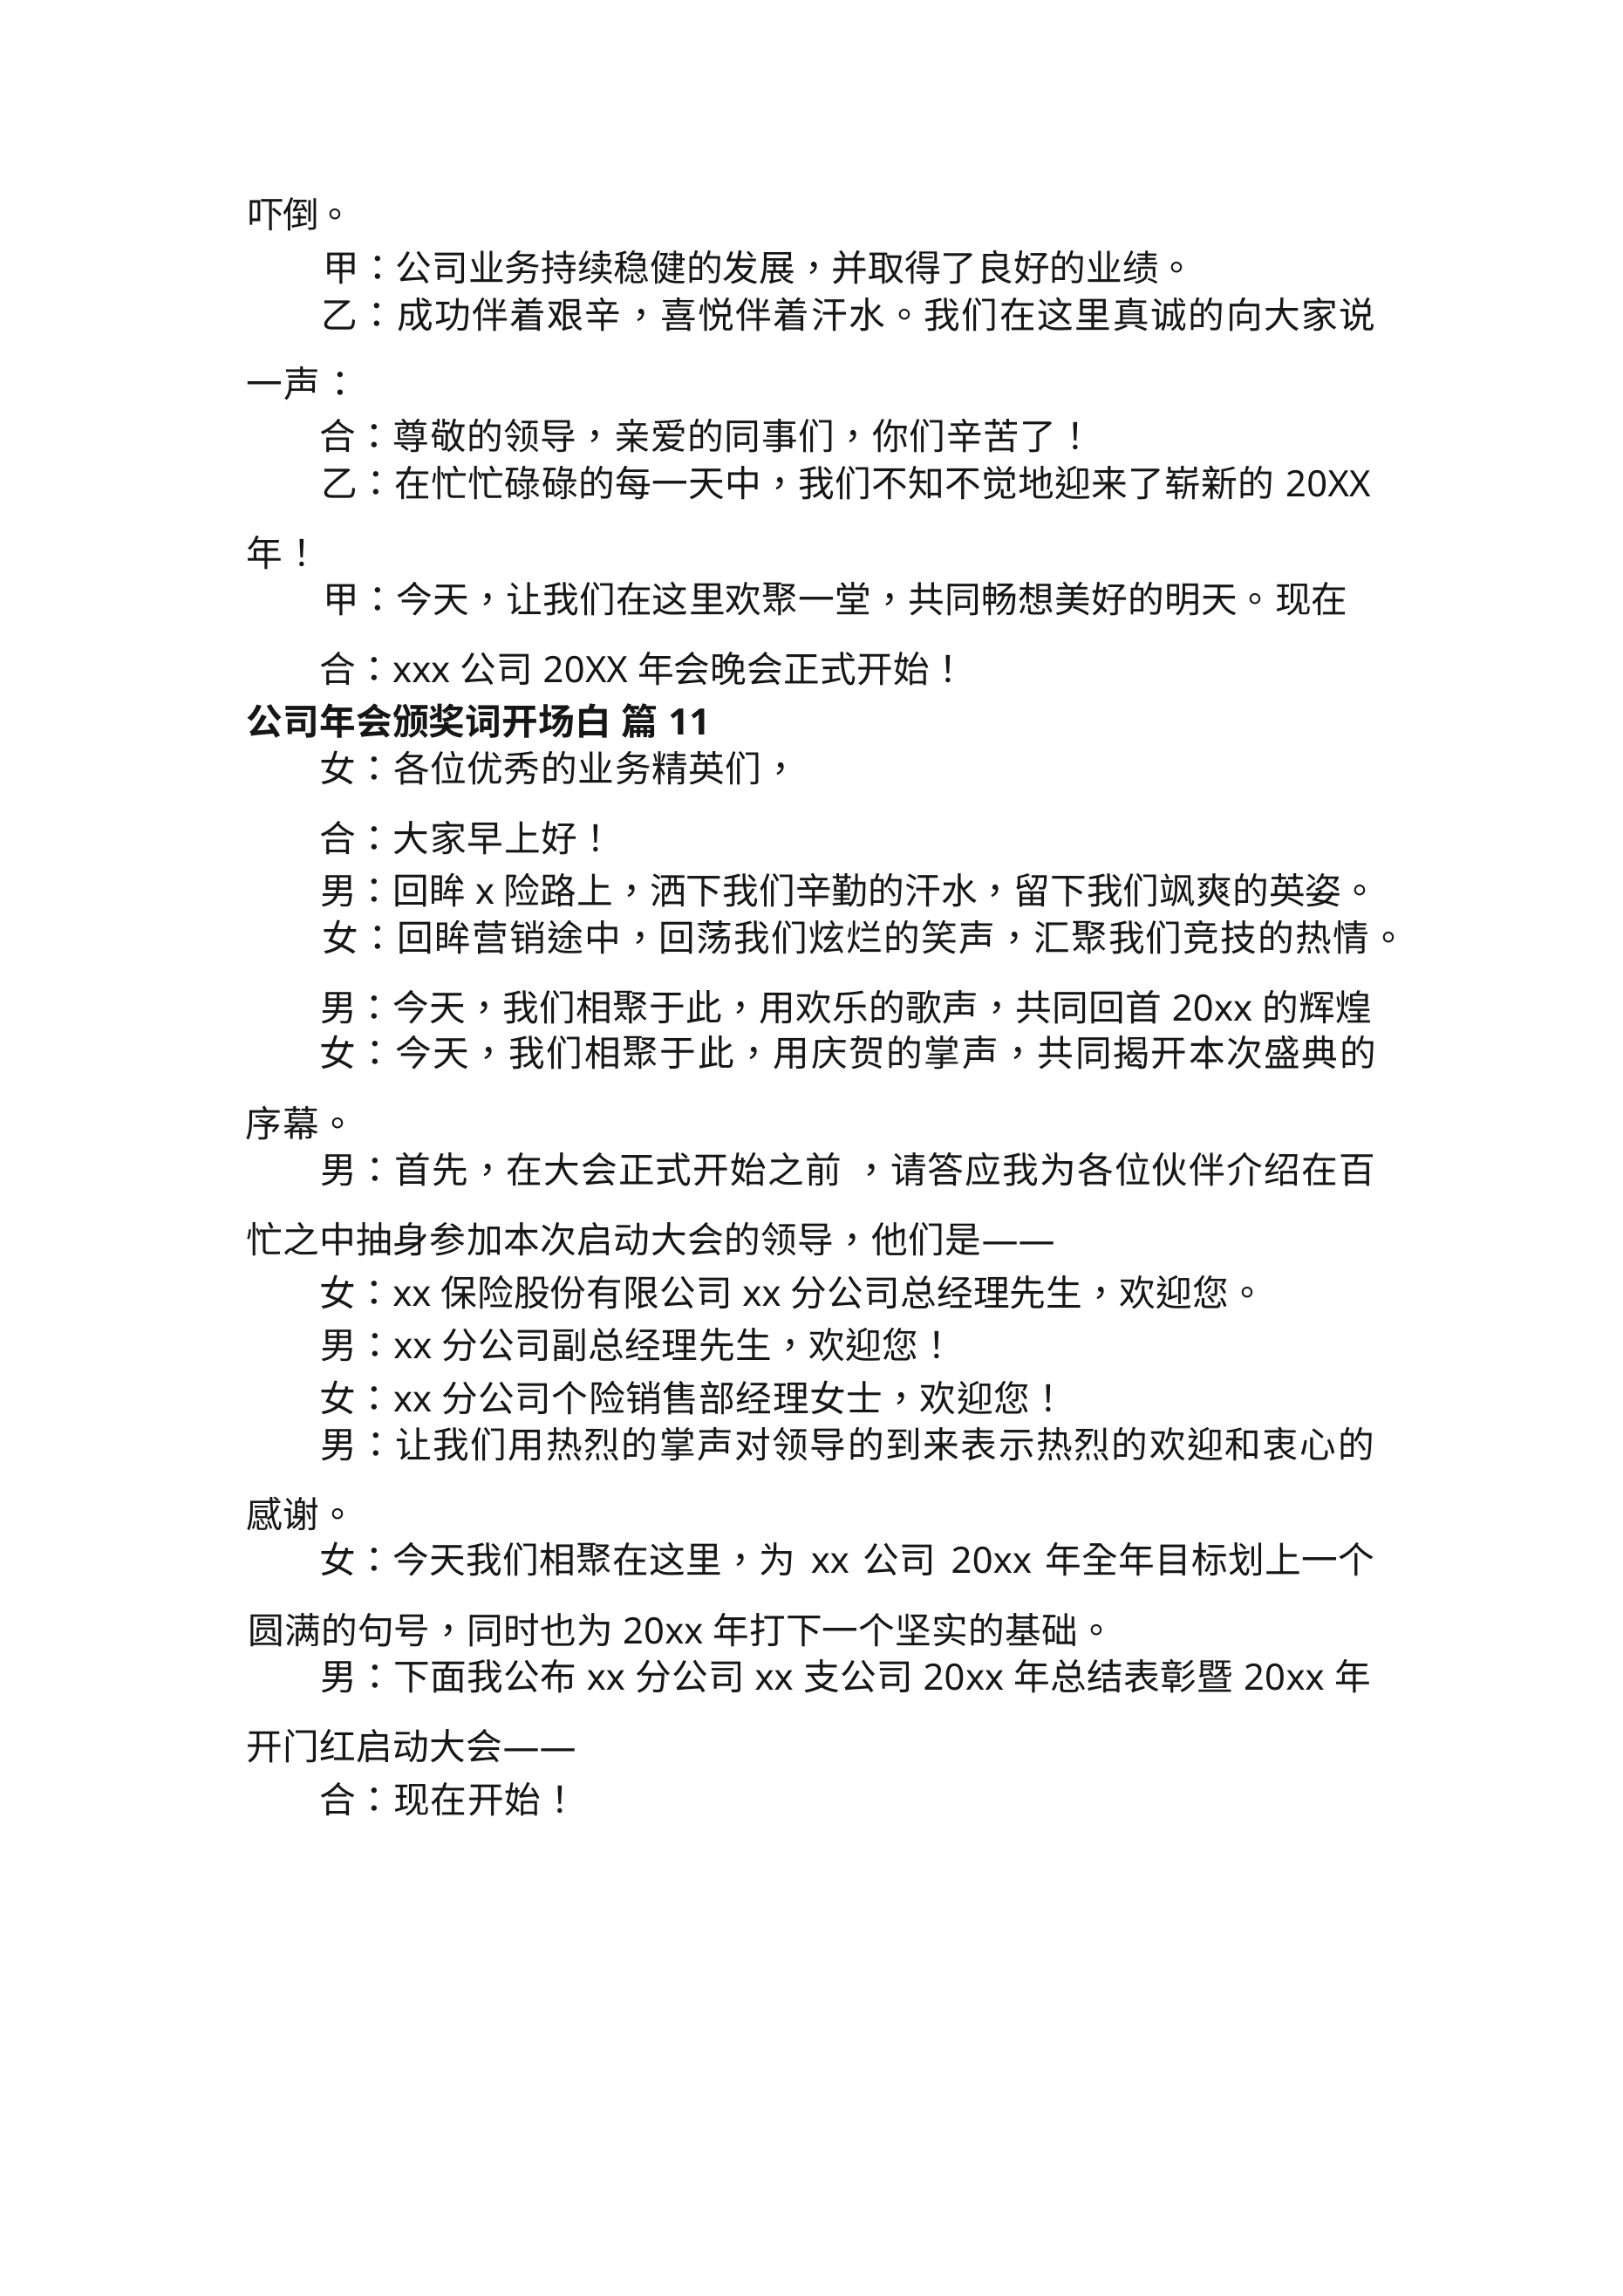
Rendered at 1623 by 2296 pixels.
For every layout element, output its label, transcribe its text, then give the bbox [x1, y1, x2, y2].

text 一声： [246, 367, 1407, 405]
text 合：尊敬的领导，亲爱的同事们，你们辛苦了！ [319, 420, 1407, 457]
text 女：今天，我们相聚于此，用庆贺的掌声，共同揭开本次盛典的 [319, 1043, 1407, 1107]
text 女：各位优秀的业务精英们， [319, 758, 1407, 821]
text 合：xxx 公司 20XX 年会晚会正式开始！ [319, 652, 1407, 690]
text 吓倒。 [248, 197, 1407, 236]
text 开门红启动大会—— [246, 1730, 1407, 1767]
text 甲：今天，让我们在这里欢聚一堂，共同畅想美好的明天。现在 [323, 589, 1407, 652]
text 女：今天我们相聚在这里，为 xx 公司 20xx 年全年目标划上一个 [319, 1550, 1407, 1613]
text 合：大家早上好！ [319, 821, 1407, 859]
text 忙之中抽身参加本次启动大会的领导，他们是—— [246, 1223, 1407, 1261]
text 女：回眸营销途中，回荡我们炫烂的笑声，汇聚我们竞技的热情。 [243, 927, 1407, 990]
text 感谢。 [246, 1497, 1407, 1536]
text 公司年会颁奖词开场白 篇 11 [246, 705, 1407, 742]
text 乙：在忙忙碌碌的每一天中，我们不知不觉地迎来了崭新的 20XX [321, 473, 1407, 536]
text 男：回眸 x 险路上，洒下我们辛勤的汗水，留下我们飒爽的英姿。 [320, 874, 1407, 912]
text 女：xx 分公司个险销售部经理女士，欢迎您！ [319, 1381, 1407, 1419]
text 乙：成功伴着艰辛，喜悦伴着汗水。我们在这里真诚的向大家说 [321, 304, 1407, 367]
text 男：xx 分公司副总经理先生，欢迎您！ [320, 1329, 1407, 1366]
text 合：现在开始！ [319, 1782, 1407, 1821]
text 序幕。 [246, 1107, 1407, 1145]
text 男：下面我公布 xx 分公司 xx 支公司 20xx 年总结表彰暨 20xx 年 [320, 1666, 1407, 1729]
text 圆满的句号，同时也为 20xx 年打下一个坚实的基础。 [248, 1613, 1407, 1651]
text 男：今天，我们相聚于此，用欢乐的歌声，共同回首 20xx 的辉煌 [320, 990, 1407, 1028]
text 男：首先，在大会正式开始之前 ，请答应我为各位伙伴介绍在百 [320, 1159, 1407, 1223]
text 女：xx 保险股份有限公司 xx 分公司总经理先生，欢迎您。 [319, 1275, 1407, 1314]
text 年！ [246, 536, 1407, 574]
text 男：让我们用热烈的掌声对领导的到来表示热烈的欢迎和衷心的 [320, 1434, 1407, 1497]
text 甲：公司业务持续稳健的发展，并取得了良好的业绩。 [323, 250, 1407, 289]
